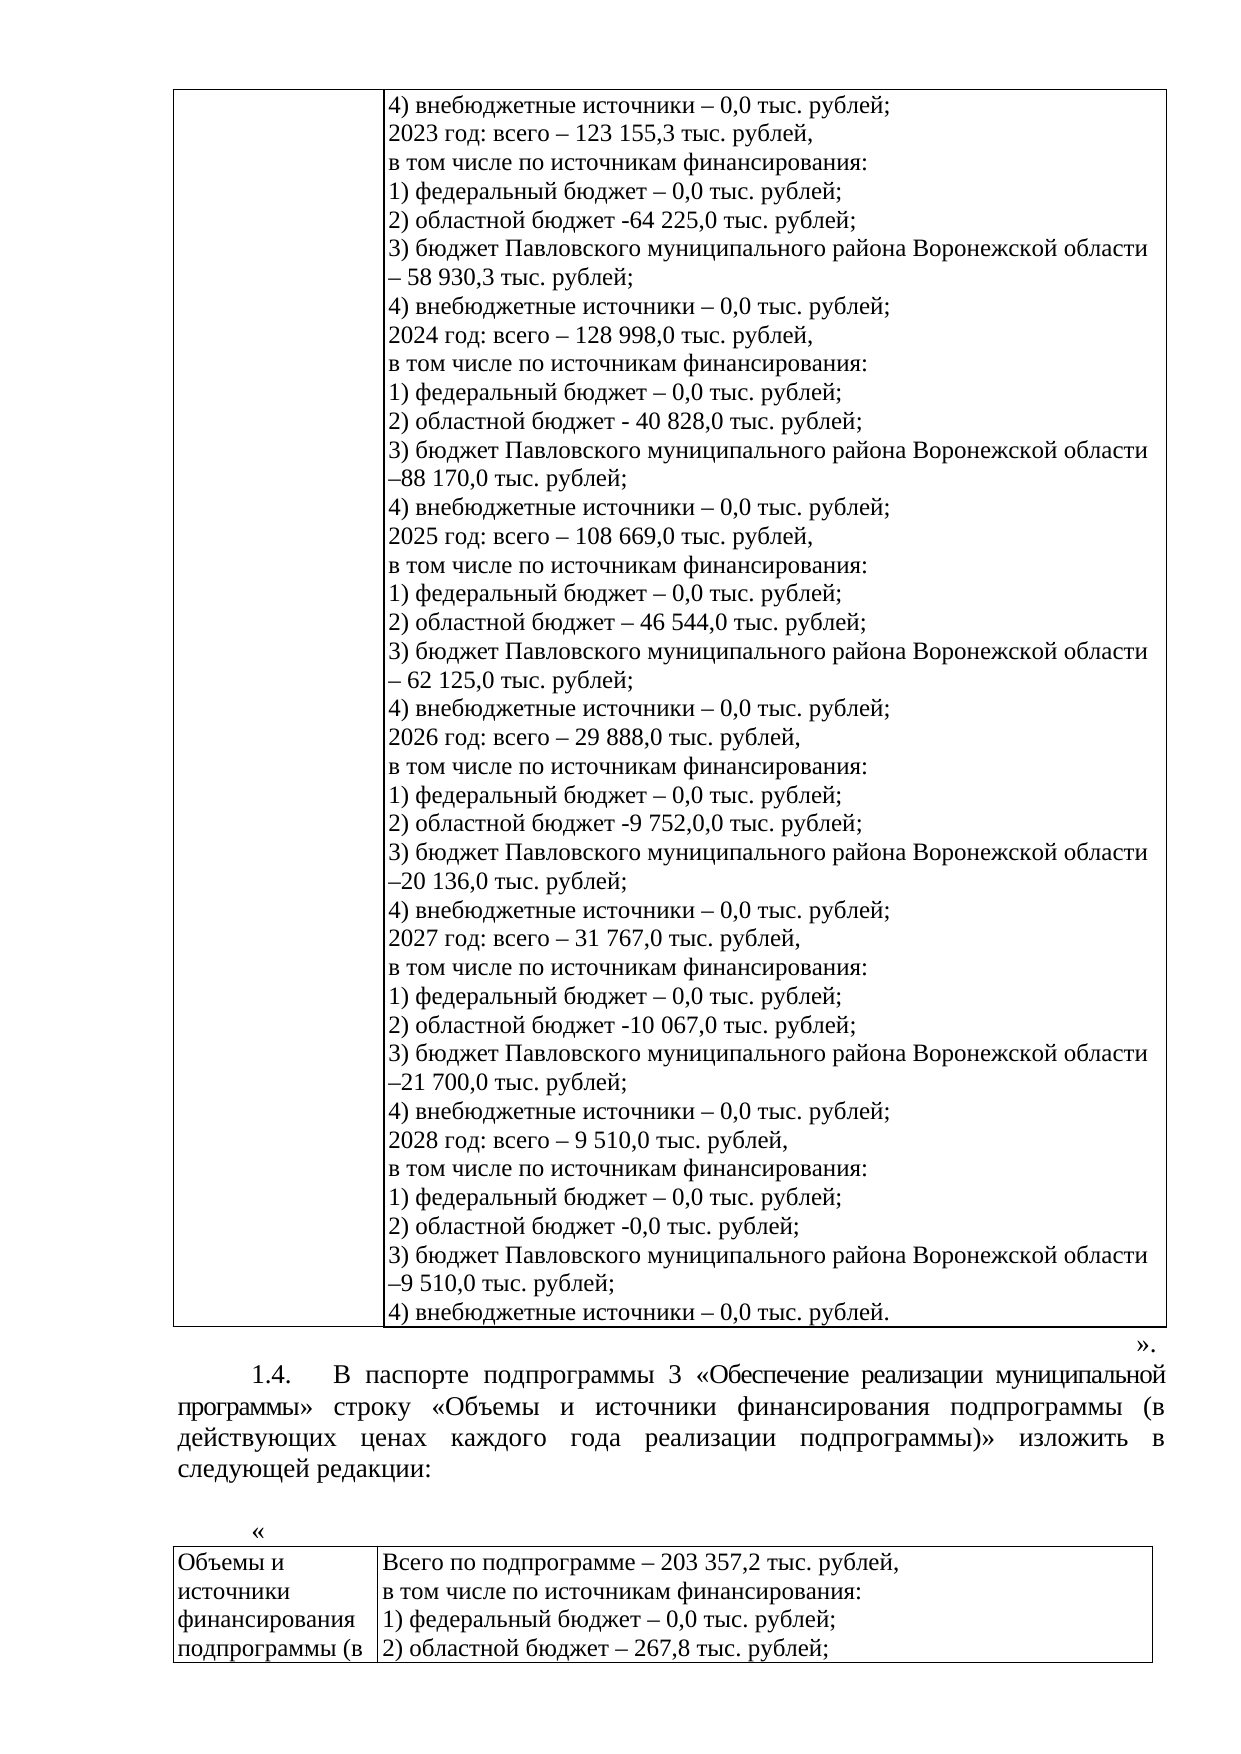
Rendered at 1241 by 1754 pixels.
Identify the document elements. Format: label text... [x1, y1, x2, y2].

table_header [385, 90, 1166, 1326]
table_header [174, 90, 383, 1326]
text « [177, 1514, 1166, 1546]
text 1.4. В паспорте подпрограммы 3 «Обеспечение реализации муниципальной программы» строку «Объемы и источники финансирования подпрограммы (в действующих ценах каждого года реализации подпрограммы)» изложить в следующей редакции: [177, 1359, 1166, 1483]
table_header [174, 1547, 377, 1662]
text ». [177, 1327, 1166, 1359]
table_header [378, 1547, 1152, 1662]
